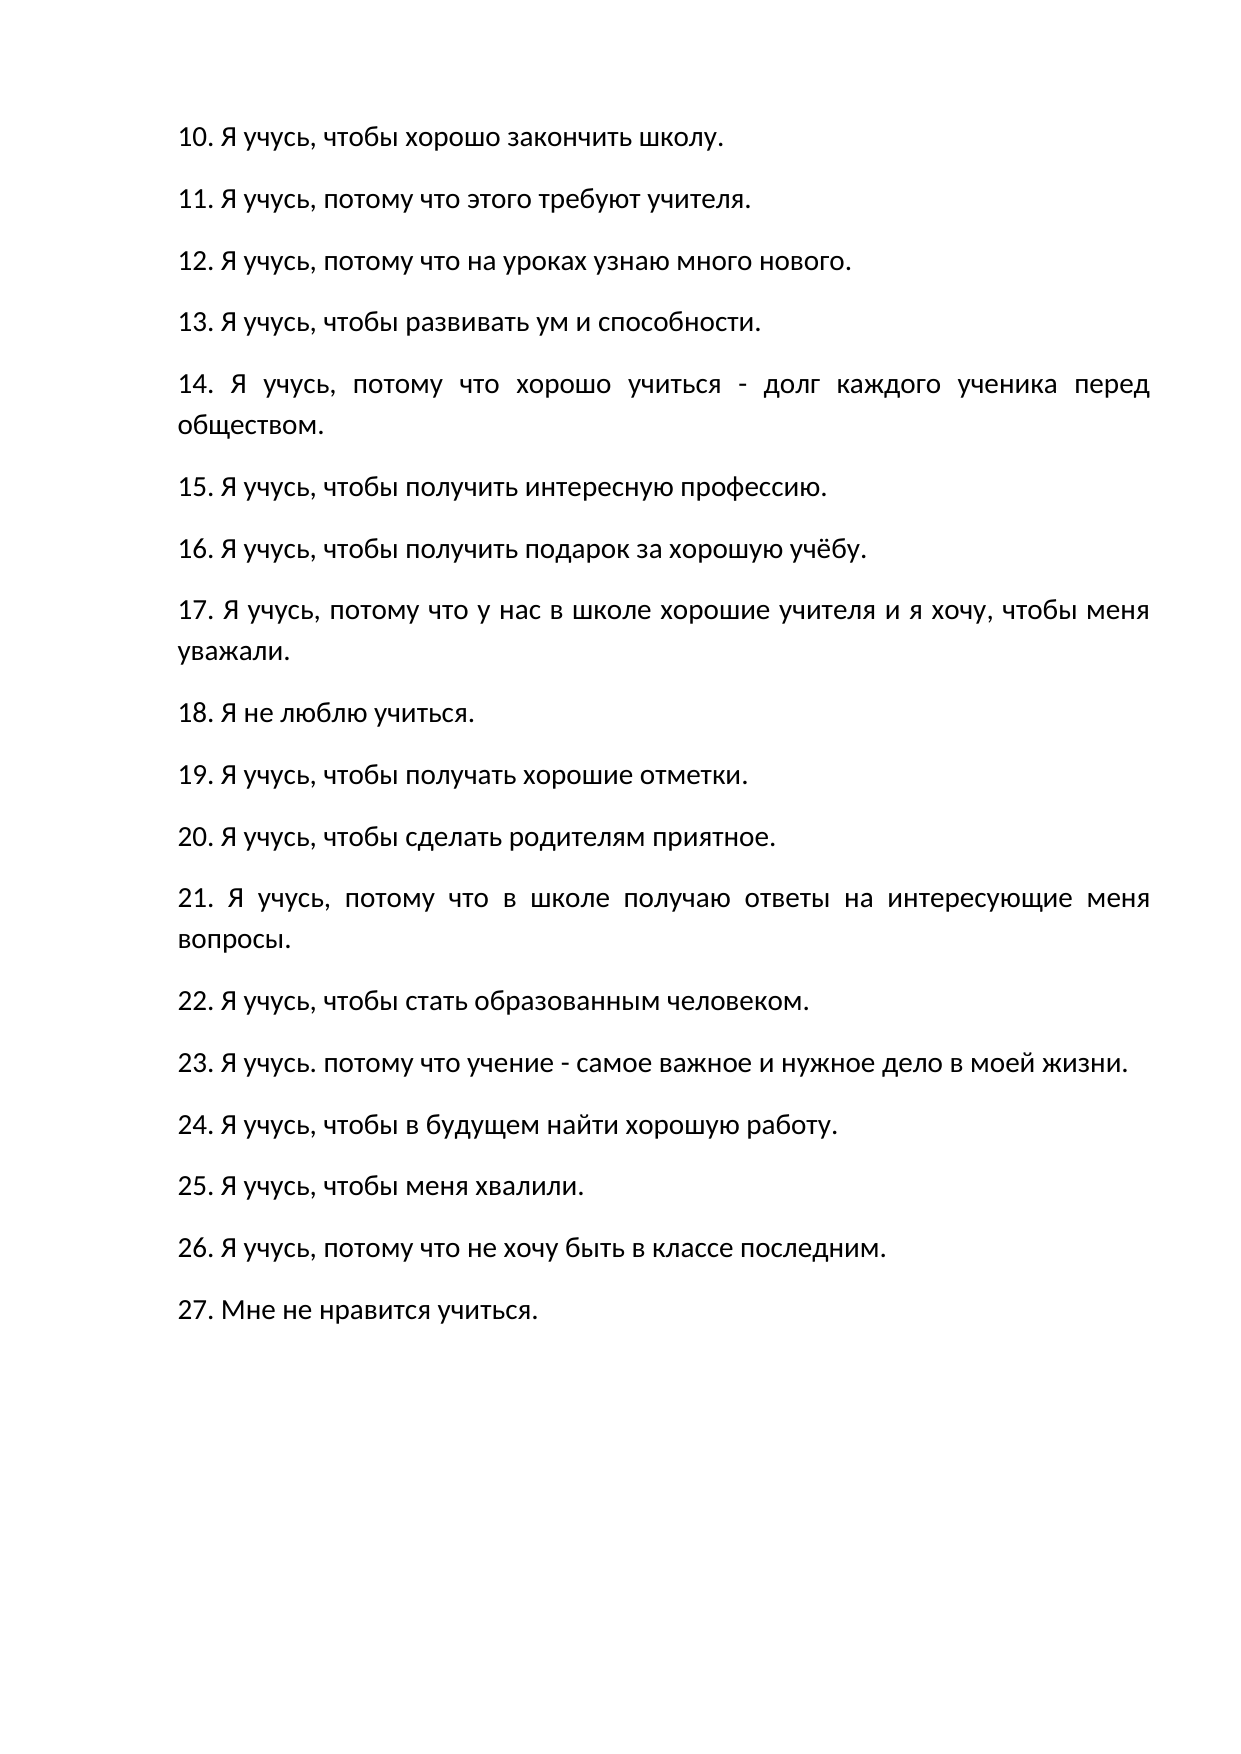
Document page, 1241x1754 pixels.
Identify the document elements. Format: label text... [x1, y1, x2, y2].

text 27. Мне не нравится учиться. [177, 1291, 1152, 1327]
text 13. Я учусь, чтобы развивать ум и способности. [177, 303, 1152, 339]
text 22. Я учусь, чтобы стать образованным человеком. [177, 982, 1152, 1018]
text 17. Я учусь, потому что у нас в школе хорошие учителя и я хочу, чтобы меня уважали. [177, 591, 1152, 668]
text 19. Я учусь, чтобы получать хорошие отметки. [177, 756, 1152, 792]
text 14. Я учусь, потому что хорошо учиться - долг каждого ученика перед обществом. [177, 365, 1152, 442]
text 26. Я учусь, потому что не хочу быть в классе последним. [177, 1229, 1152, 1265]
text 24. Я учусь, чтобы в будущем найти хорошую работу. [177, 1106, 1152, 1141]
text 10. Я учусь, чтобы хорошо закончить школу. [177, 118, 1152, 154]
text 20. Я учусь, чтобы сделать родителям приятное. [177, 818, 1152, 853]
text 12. Я учусь, потому что на уроках узнаю много нового. [177, 242, 1152, 277]
text 16. Я учусь, чтобы получить подарок за хорошую учёбу. [177, 530, 1152, 565]
text 23. Я учусь. потому что учение - самое важное и нужное дело в моей жизни. [177, 1044, 1152, 1079]
text 21. Я учусь, потому что в школе получаю ответы на интересующие меня вопросы. [177, 879, 1152, 956]
text 15. Я учусь, чтобы получить интересную профессию. [177, 468, 1152, 503]
text 25. Я учусь, чтобы меня хвалили. [177, 1167, 1152, 1203]
text 18. Я не люблю учиться. [177, 694, 1152, 730]
text 11. Я учусь, потому что этого требуют учителя. [177, 180, 1152, 216]
